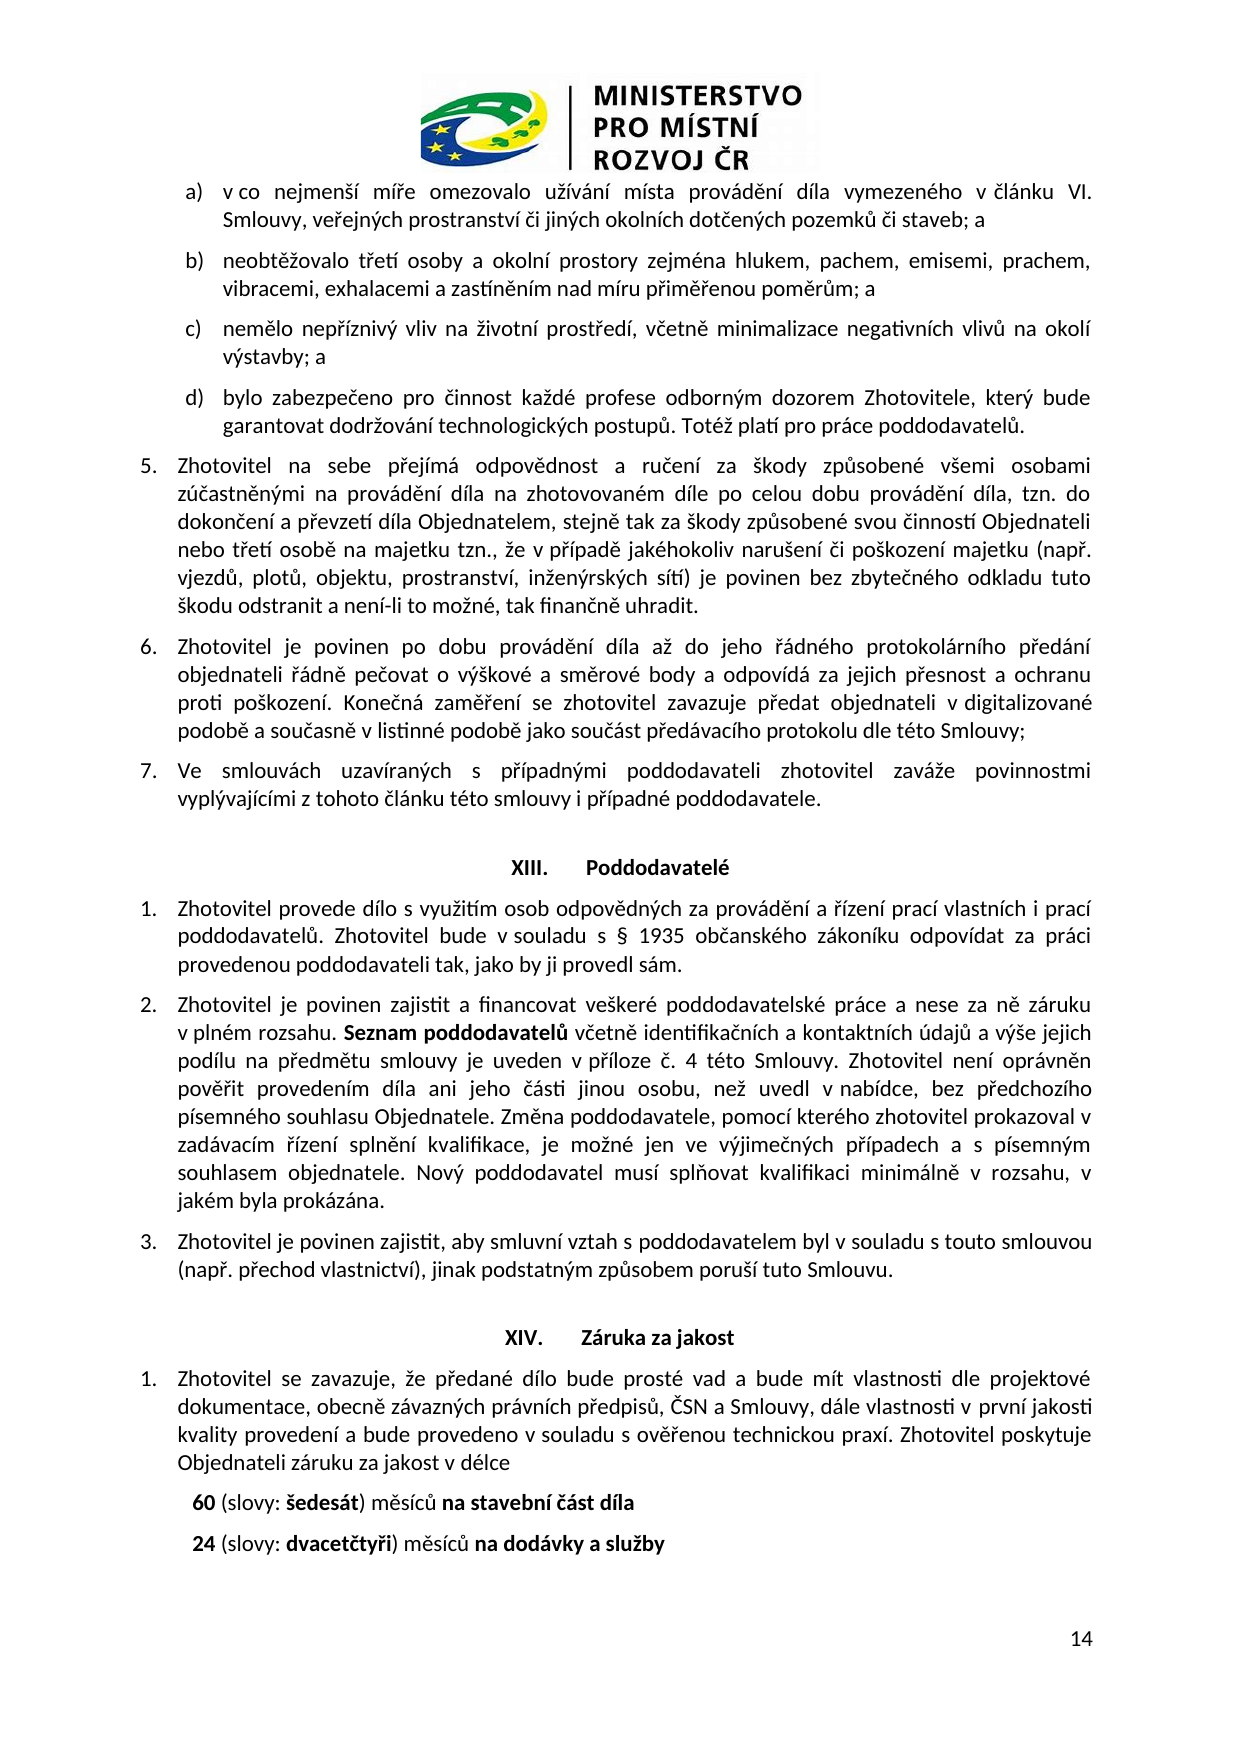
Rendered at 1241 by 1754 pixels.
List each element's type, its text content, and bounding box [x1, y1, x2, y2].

list Záruka za jakost [185, 1323, 1092, 1351]
subtitle nemělo nepříznivý vliv na životní prostředí, včetně minimalizace negativních vlivů na okolí výstavby; a [185, 314, 1092, 370]
list Zhotovitel je povinen zajistit, aby smluvní vztah s poddodavatelem byl v souladu s touto smlouvou (např. přechod vlastnictví), jinak podstatným způsobem poruší tuto Smlouvu. [140, 1227, 1092, 1283]
subtitle bylo zabezpečeno pro činnost každé profese odborným dozorem Zhotovitele, který bude garantovat dodržování technologických postupů. Totéž platí pro práce poddodavatelů. [185, 383, 1092, 439]
text 60 (slovy: šedesát) měsíců na stavební část díla [192, 1488, 1092, 1517]
subtitle v co nejmenší míře omezovalo užívání místa provádění díla vymezeného v článku VI. Smlouvy, veřejných prostranství či jiných okolních dotčených pozemků či staveb; a [185, 177, 1092, 233]
picture [420, 73, 820, 173]
list Zhotovitel je povinen zajistit a financovat veškeré poddodavatelské práce a nese za ně záruku v plném rozsahu. Seznam poddodavatelů včetně identifikačních a kontaktních údajů a výše jejich podílu na předmětu smlouvy je uveden v příloze č. 4 této Smlouvy. Zhotovitel není oprávněn pověřit provedením díla ani jeho části jinou osobu, než uvedl v nabídce, bez předchozího písemného souhlasu Objednatele. Změna poddodavatele, pomocí kterého zhotovitel prokazoval v zadávacím řízení splnění kvalifikace, je možné jen ve výjimečných případech a s písemným souhlasem objednatele. Nový poddodavatel musí splňovat kvalifikaci minimálně v rozsahu, v jakém byla prokázána. [140, 990, 1092, 1214]
list Zhotovitel se zavazuje, že předané dílo bude prosté vad a bude mít vlastnosti dle projektové dokumentace, obecně závazných právních předpisů, ČSN a Smlouvy, dále vlastnosti v první jakosti kvality provedení a bude provedeno v souladu s ověřenou technickou praxí. Zhotovitel poskytuje Objednateli záruku za jakost v délce [140, 1364, 1092, 1476]
list Zhotovitel provede dílo s využitím osob odpovědných za provádění a řízení prací vlastních i prací poddodavatelů. Zhotovitel bude v souladu s § 1935 občanského zákoníku odpovídat za práci provedenou poddodavateli tak, jako by ji provedl sám. [140, 894, 1092, 978]
list Ve smlouvách uzavíraných s případnými poddodavateli zhotovitel zaváže povinnostmi vyplývajícími z tohoto článku této smlouvy i případné poddodavatele. [140, 757, 1092, 813]
list Poddodavatelé [185, 853, 1092, 881]
list Zhotovitel je povinen po dobu provádění díla až do jeho řádného protokolárního předání objednateli řádně pečovat o výškové a směrové body a odpovídá za jejich přesnost a ochranu proti poškození. Konečná zaměření se zhotovitel zavazuje předat objednateli v digitalizované podobě a současně v listinné podobě jako součást předávacího protokolu dle této Smlouvy; [140, 632, 1092, 744]
text 24 (slovy: dvacetčtyři) měsíců na dodávky a služby [192, 1529, 1092, 1557]
list Zhotovitel na sebe přejímá odpovědnost a ručení za škody způsobené všemi osobami zúčastněnými na provádění díla na zhotovovaném díle po celou dobu provádění díla, tzn. do dokončení a převzetí díla Objednatelem, stejně tak za škody způsobené svou činností Objednateli nebo třetí osobě na majetku tzn., že v případě jakéhokoliv narušení či poškození majetku (např. vjezdů, plotů, objektu, prostranství, inženýrských sítí) je povinen bez zbytečného odkladu tuto škodu odstranit a není-li to možné, tak finančně uhradit. [140, 451, 1092, 619]
subtitle neobtěžovalo třetí osoby a okolní prostory zejména hlukem, pachem, emisemi, prachem, vibracemi, exhalacemi a zastíněním nad míru přiměřenou poměrům; a [185, 246, 1092, 302]
